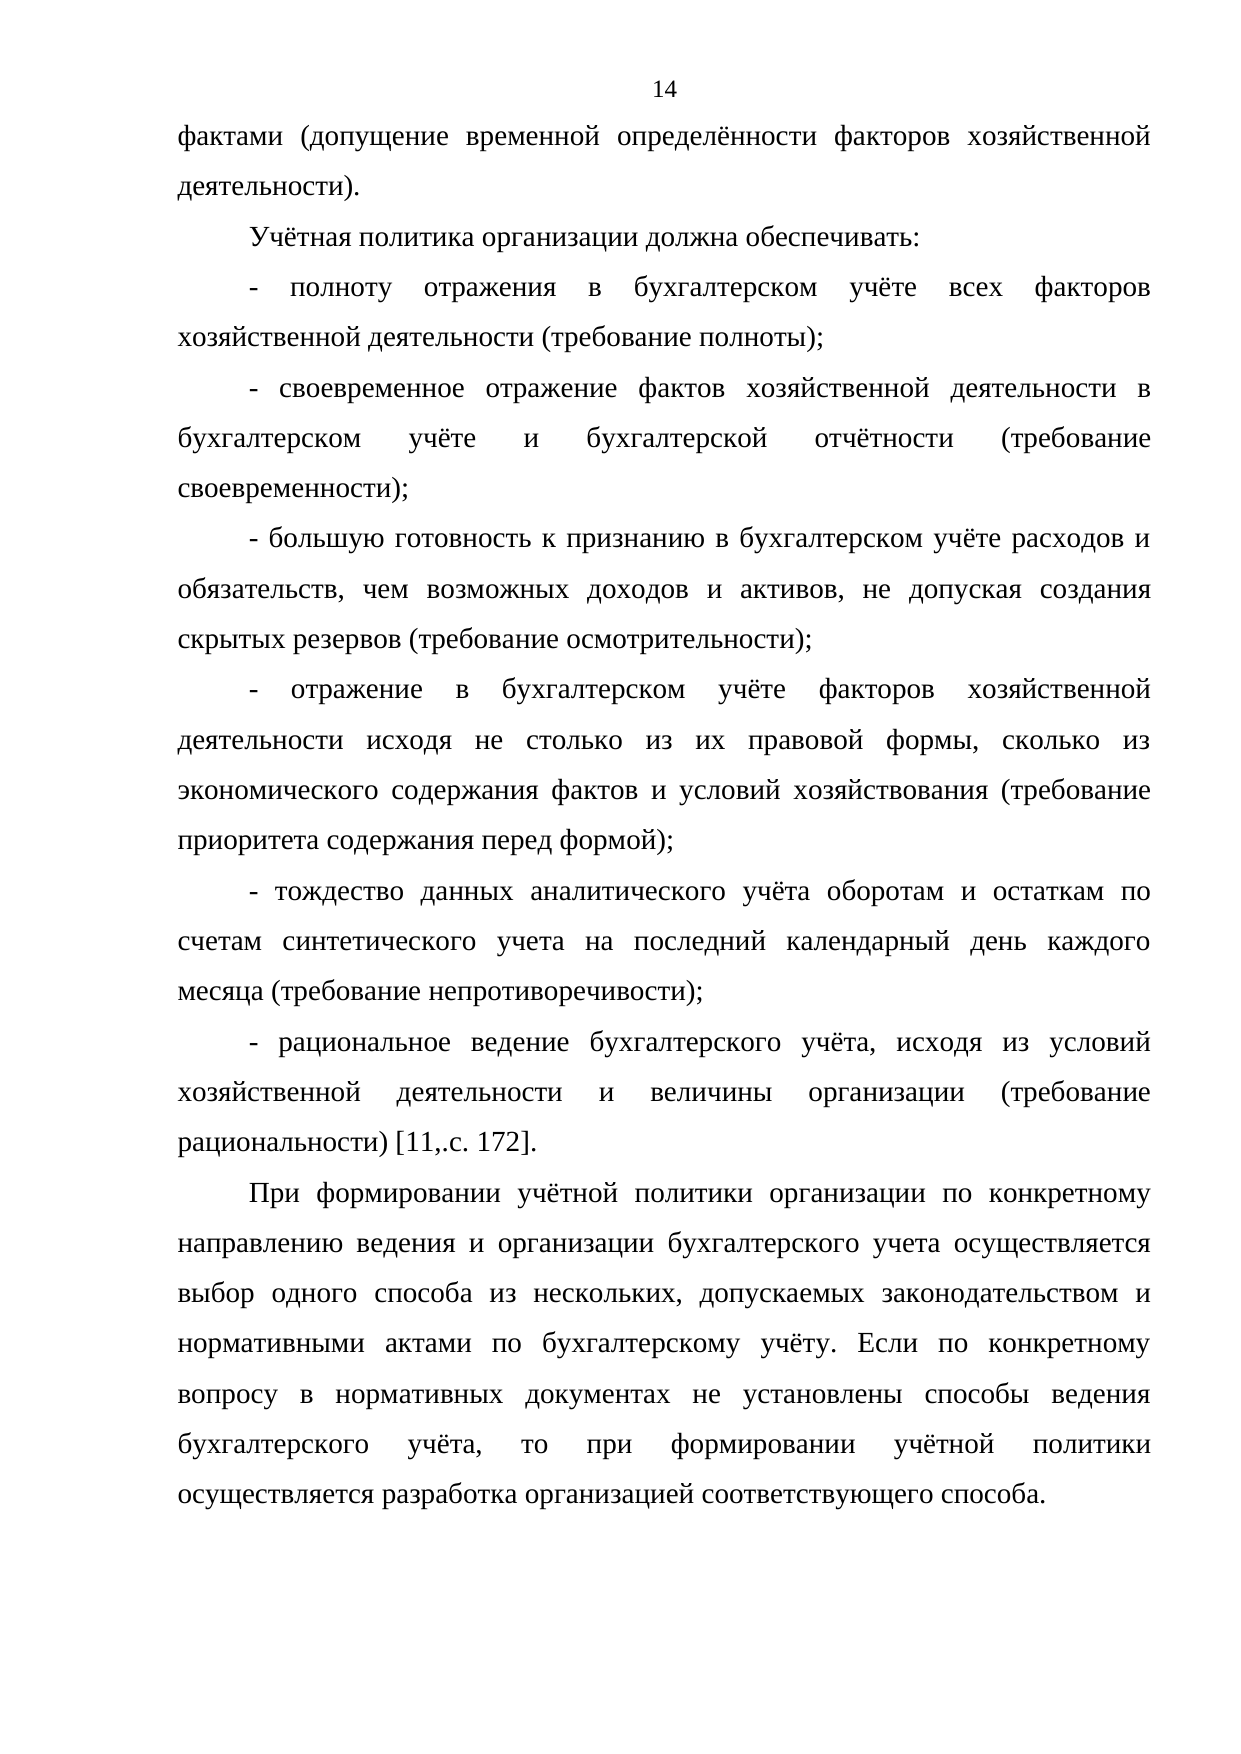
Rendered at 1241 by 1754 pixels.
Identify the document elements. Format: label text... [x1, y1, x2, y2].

text При формировании учётной политики организации по конкретному направлению ведения и организации бухгалтерского учета осуществляется выбор одного способа из нескольких, допускаемых законодательством и нормативными актами по бухгалтерскому учёту. Если по конкретному вопросу в нормативных документах не установлены способы ведения бухгалтерского учёта, то при формировании учётной политики осуществляется разработка организацией соответствующего способа. [177, 1175, 1152, 1510]
text - тождество данных аналитического учёта оборотам и остаткам по счетам синтетического учета на последний календарный день каждого месяца (требование непротиворечивости); [177, 873, 1152, 1007]
text Учётная политика организации должна обеспечивать: [177, 219, 1152, 252]
text - своевременное отражение фактов хозяйственной деятельности в бухгалтерском учёте и бухгалтерской отчётности (требование своевременности); [177, 370, 1152, 504]
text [177, 118, 1152, 202]
text - полноту отражения в бухгалтерском учёте всех факторов хозяйственной деятельности (требование полноты); [177, 269, 1152, 353]
text - рациональное ведение бухгалтерского учёта, исходя из условий хозяйственной деятельности и величины организации (требование рациональности) [11,.с. 172]. [177, 1024, 1152, 1158]
text - отражение в бухгалтерском учёте факторов хозяйственной деятельности исходя не столько из их правовой формы, сколько из экономического содержания фактов и условий хозяйствования (требование приоритета содержания перед формой); [177, 672, 1152, 856]
text - большую готовность к признанию в бухгалтерском учёте расходов и обязательств, чем возможных доходов и активов, не допуская создания скрытых резервов (требование осмотрительности); [177, 521, 1152, 655]
